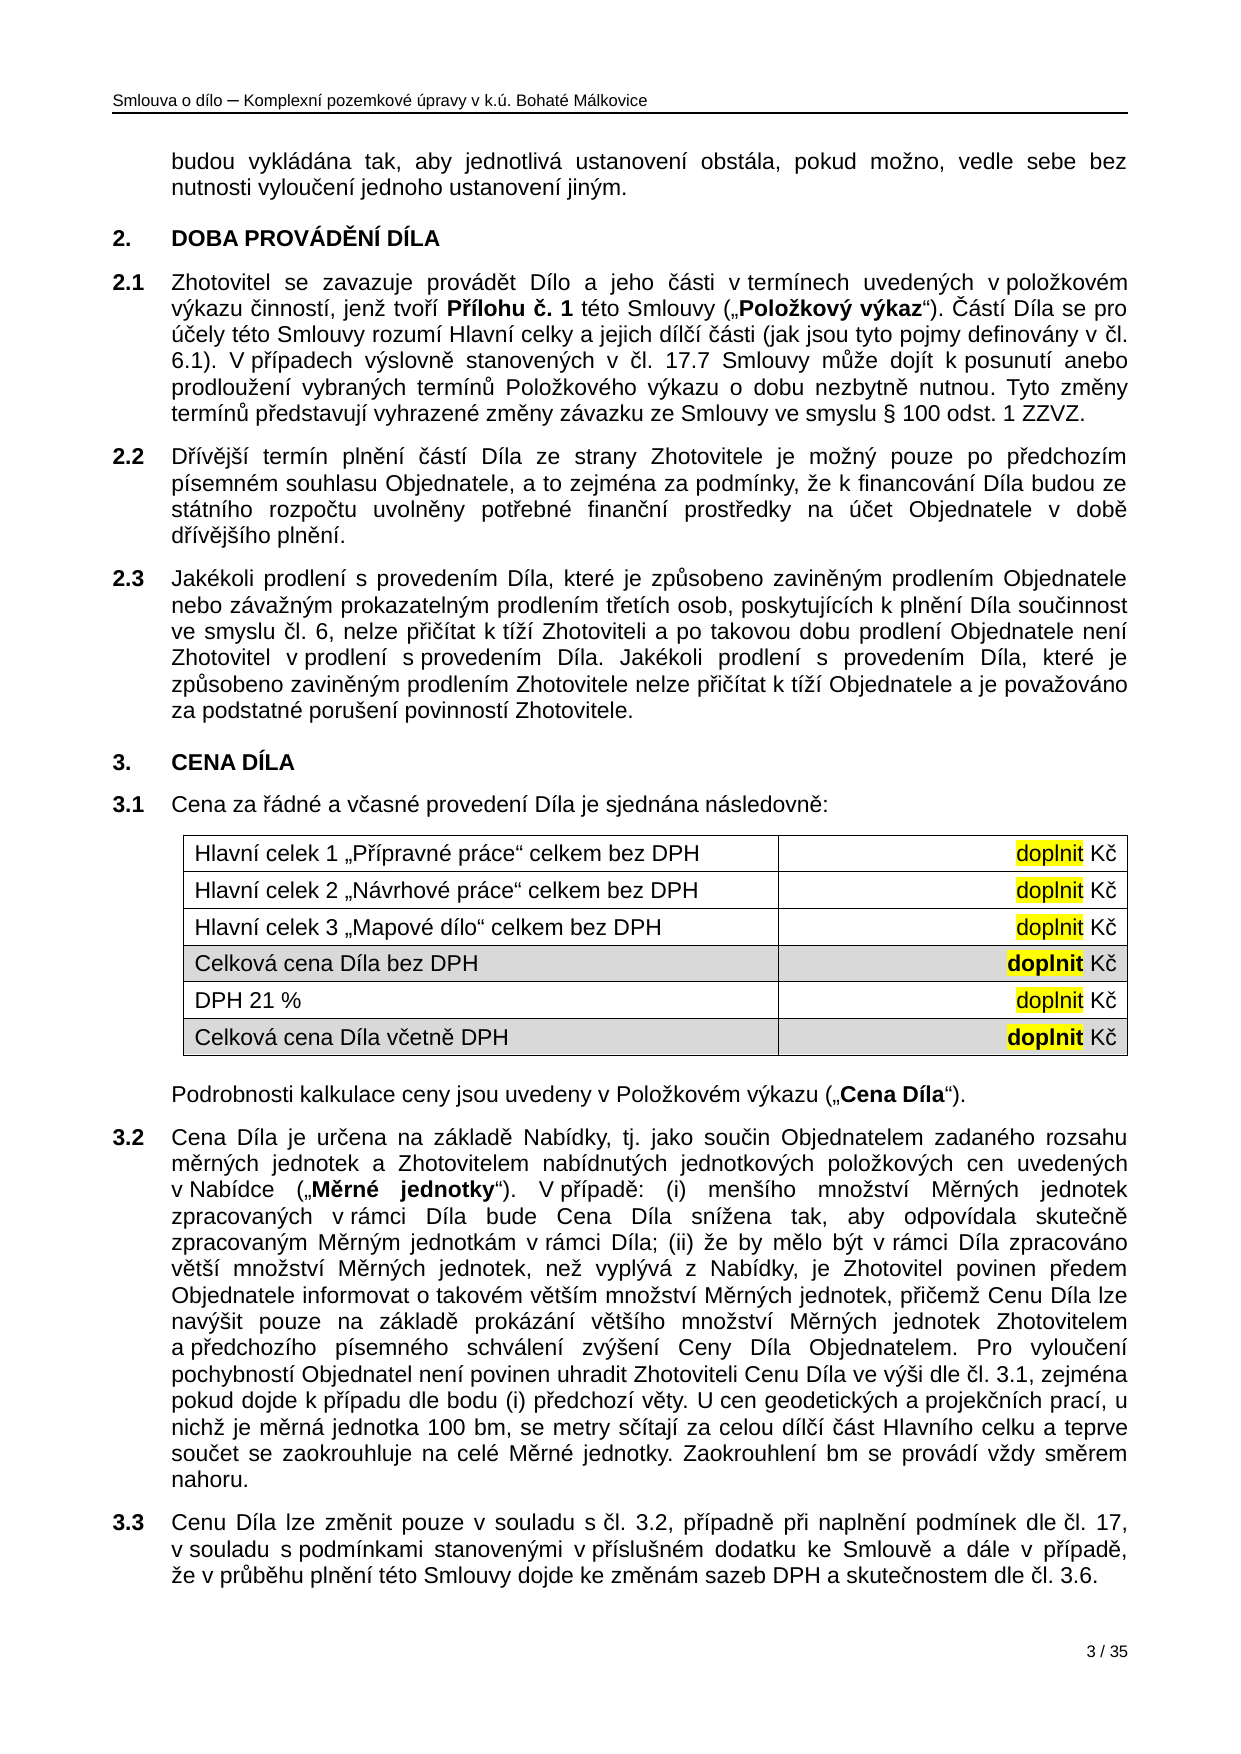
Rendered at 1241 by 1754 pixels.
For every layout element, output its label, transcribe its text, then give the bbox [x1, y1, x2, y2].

text Cena Díla je určena na základě Nabídky, tj. jako součin Objednatelem zadaného rozsahu měrných jednotek a Zhotovitelem nabídnutých jednotkových položkových cen uvedených v Nabídce („Měrné jednotky“). V případě: (i) menšího množství Měrných jednotek zpracovaných v rámci Díla bude Cena Díla snížena tak, aby odpovídala skutečně zpracovaným Měrným jednotkám v rámci Díla; (ii) že by mělo být v rámci Díla zpracováno větší množství Měrných jednotek, než vyplývá z Nabídky, je Zhotovitel povinen předem Objednatele informovat o takovém větším množství Měrných jednotek, přičemž Cenu Díla lze navýšit pouze na základě prokázání většího množství Měrných jednotek Zhotovitelem a předchozího písemného schválení zvýšení Ceny Díla Objednatelem. Pro vyloučení pochybností Objednatel není povinen uhradit Zhotoviteli Cenu Díla ve výši dle čl. 3.1, zejména pokud dojde k případu dle bodu (i) předchozí věty. U cen geodetických a projekčních prací, u nichž je měrná jednotka 100 bm, se metry sčítají za celou dílčí část Hlavního celku a teprve součet se zaokrouhluje na celé Měrné jednotky. Zaokrouhlení bm se provádí vždy směrem nahoru. [112, 1123, 1128, 1492]
text Zhotovitel se zavazuje provádět Dílo a jeho části v termínech uvedených v položkovém výkazu činností, jenž tvoří Přílohu č. 1 této Smlouvy („Položkový výkaz“). Částí Díla se pro účely této Smlouvy rozumí Hlavní celky a jejich dílčí části (jak jsou tyto pojmy definovány v čl. 6.1). V případech výslovně stanovených v čl. 17.7 Smlouvy může dojít k posunutí anebo prodloužení vybraných termínů Položkového výkazu o dobu nezbytně nutnou. Tyto změny termínů představují vyhrazené změny závazku ze Smlouvy ve smyslu § 100 odst. 1 ZZVZ. [112, 268, 1128, 427]
table_cell DPH 21 % [184, 982, 778, 1018]
list Podrobnosti kalkulace ceny jsou uvedeny v Položkovém výkazu („Cena Díla“). [171, 1081, 1128, 1107]
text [112, 148, 1128, 200]
table_cell doplnit Kč [779, 909, 1127, 944]
table_header Hlavní celek 1 „Přípravné práce“ celkem bez DPH [184, 836, 778, 871]
text Jakékoli prodlení s provedením Díla, které je způsobeno zaviněným prodlením Objednatele nebo závažným prokazatelným prodlením třetích osob, poskytujících k plnění Díla součinnost ve smyslu čl. 6, nelze přičítat k tíží Zhotoviteli a po takovou dobu prodlení Objednatele není Zhotovitel v prodlení s provedením Díla. Jakékoli prodlení s provedením Díla, které je způsobeno zaviněným prodlením Zhotovitele nelze přičítat k tíží Objednatele a je považováno za podstatné porušení povinností Zhotovitele. [112, 565, 1128, 723]
table_header doplnit Kč [779, 836, 1127, 871]
table_cell doplnit Kč [779, 946, 1127, 981]
text Cena díla [112, 748, 1128, 775]
table_cell doplnit Kč [779, 982, 1127, 1018]
text Cena za řádné a včasné provedení Díla je sjednána následovně: [112, 791, 1128, 818]
table_cell doplnit Kč [779, 872, 1127, 908]
table_cell Celková cena Díla včetně DPH [184, 1019, 778, 1054]
text Doba PROVÁDĚNÍ díla [112, 225, 1128, 252]
table_cell doplnit Kč [779, 1019, 1127, 1054]
text Cenu Díla lze změnit pouze v souladu s čl. 3.2, případně při naplnění podmínek dle čl. 17, v souladu s podmínkami stanovenými v příslušném dodatku ke Smlouvě a dále v případě, že v průběhu plnění této Smlouvy dojde ke změnám sazeb DPH a skutečnostem dle čl. 3.6. [112, 1509, 1128, 1588]
table_cell Hlavní celek 2 „Návrhové práce“ celkem bez DPH [184, 872, 778, 908]
table_cell Celková cena Díla bez DPH [184, 946, 778, 981]
text Dřívější termín plnění částí Díla ze strany Zhotovitele je možný pouze po předchozím písemném souhlasu Objednatele, a to zejména za podmínky, že k financování Díla budou ze státního rozpočtu uvolněny potřebné finanční prostředky na účet Objednatele v době dřívějšího plnění. [112, 443, 1128, 549]
table_cell Hlavní celek 3 „Mapové dílo“ celkem bez DPH [184, 909, 778, 944]
